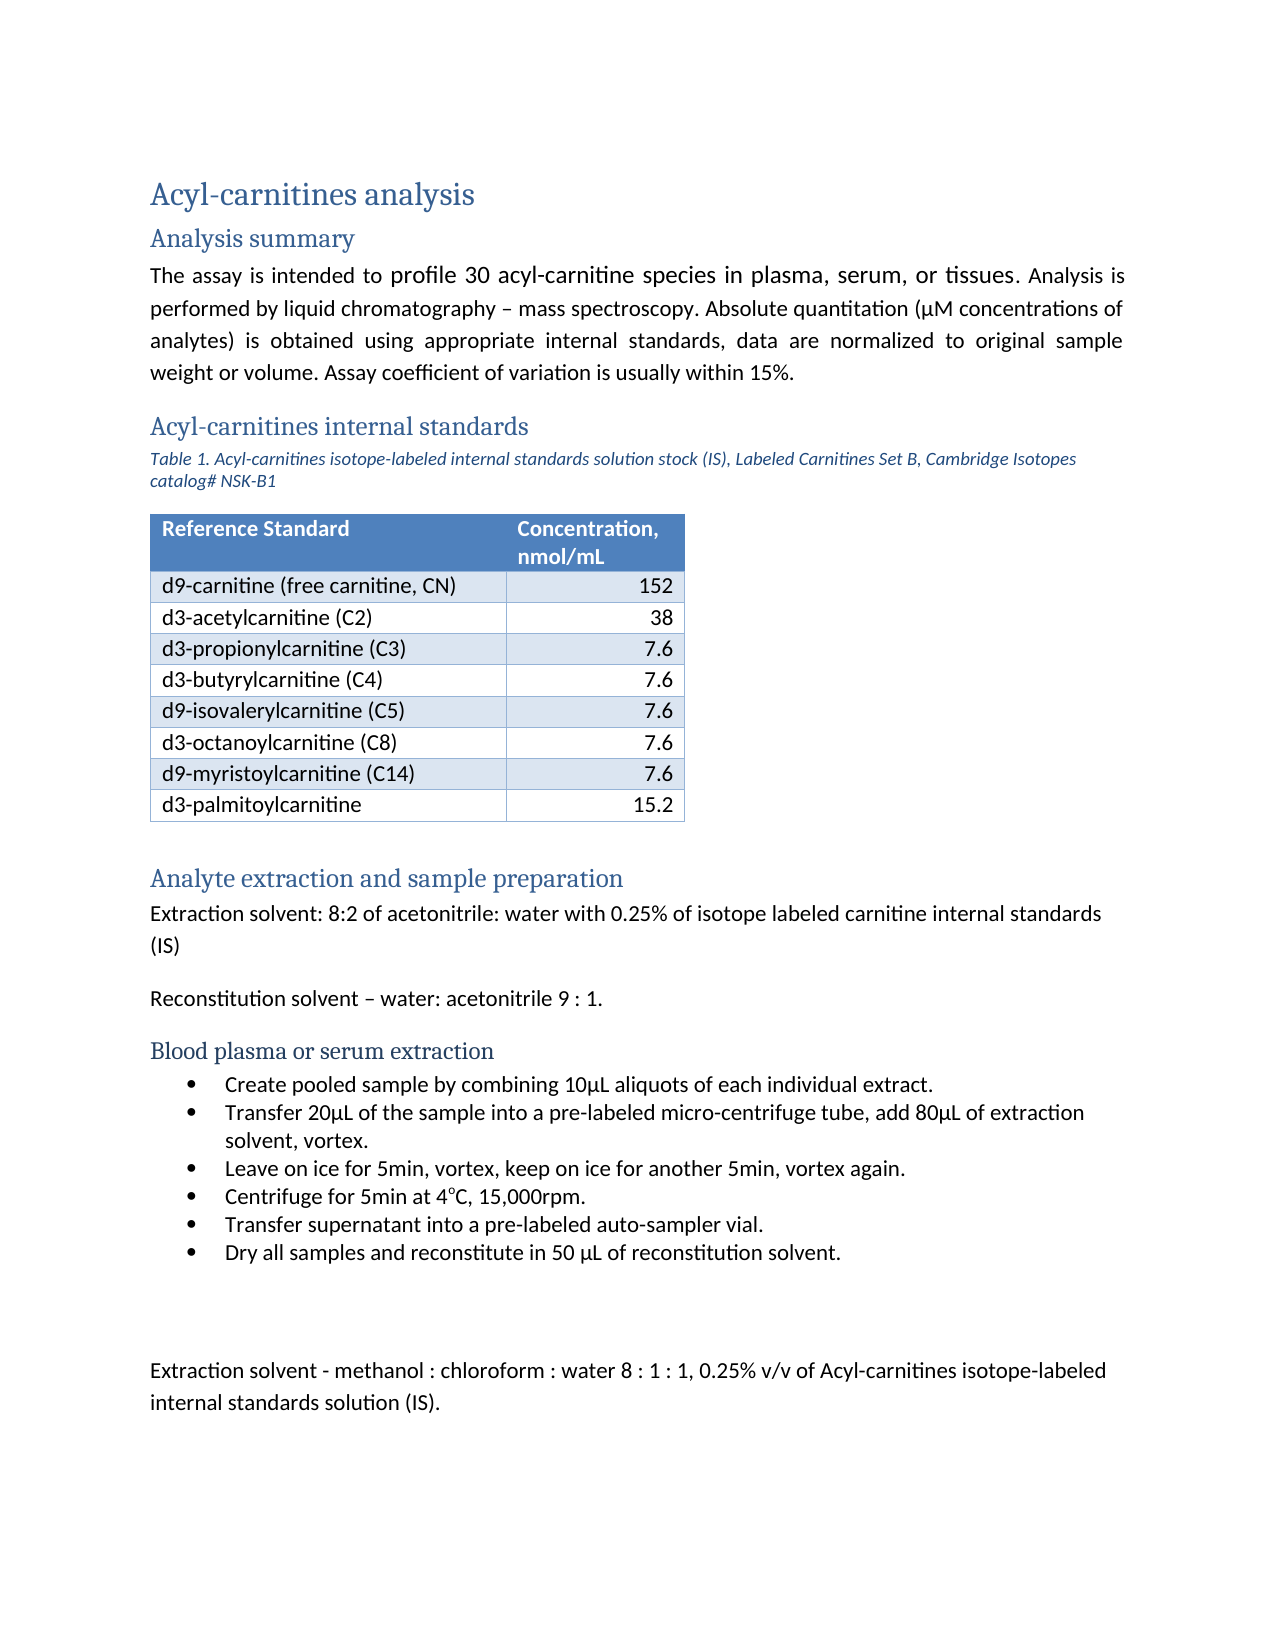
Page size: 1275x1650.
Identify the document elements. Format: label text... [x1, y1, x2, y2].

list Leave on ice for 5min, vortex, keep on ice for another 5min, vortex again. [187, 1154, 1125, 1182]
list Create pooled sample by combining 10µL aliquots of each individual extract. [187, 1070, 1125, 1098]
subtitle Blood plasma or serum extraction [150, 1037, 1125, 1066]
table_cell d3-octanoylcarnitine (C8) [151, 728, 506, 758]
text The assay is intended to profile 30 acyl-carnitine species in plasma, serum, or tissues. Analysis is performed by liquid chromatography – mass spectroscopy. Absolute quantitation (µM concentrations of analytes) is obtained using appropriate internal standards, data are normalized to original sample weight or volume. Assay coefficient of variation is usually within 15%. [150, 259, 1125, 386]
text Extraction solvent: 8:2 of acetonitrile: water with 0.25% of isotope labeled carnitine internal standards (IS) [150, 899, 1125, 959]
table_cell d9-isovalerylcarnitine (C5) [151, 697, 506, 727]
table_cell d9-carnitine (free carnitine, CN) [151, 572, 506, 602]
subtitle Acyl-carnitines internal standards [150, 411, 1125, 442]
table_cell d9-myristoylcarnitine (C14) [151, 759, 506, 789]
table_header Concentration, nmol/mL [507, 515, 684, 571]
table_cell 7.6 [507, 634, 684, 664]
table_cell 152 [507, 572, 684, 602]
table_cell 7.6 [507, 728, 684, 758]
table_cell 7.6 [507, 665, 684, 696]
table_cell d3-propionylcarnitine (C3) [151, 634, 506, 664]
list Transfer 20µL of the sample into a pre-labeled micro-centrifuge tube, add 80µL of extraction solvent, vortex. [187, 1098, 1125, 1154]
subtitle Analysis summary [150, 223, 1125, 254]
table_header Reference Standard [151, 515, 506, 571]
table_cell d3-acetylcarnitine (C2) [151, 603, 506, 633]
list Dry all samples and reconstitute in 50 µL of reconstitution solvent. [187, 1238, 1125, 1266]
table_cell 7.6 [507, 759, 684, 789]
text Extraction solvent - methanol : chloroform : water 8 : 1 : 1, 0.25% v/v of Acyl-carnitines isotope-labeled internal standards solution (IS). [150, 1356, 1125, 1416]
table_cell d3-butyrylcarnitine (C4) [151, 665, 506, 696]
subtitle Acyl-carnitines analysis [150, 175, 1125, 213]
list Transfer supernatant into a pre-labeled auto-sampler vial. [187, 1210, 1125, 1238]
table_cell 38 [507, 603, 684, 633]
subtitle Analyte extraction and sample preparation [150, 863, 1125, 894]
table_cell 15.2 [507, 790, 684, 821]
text Table 1. Acyl-carnitines isotope-labeled internal standards solution stock (IS), Labeled Carnitines Set B, Cambridge Isotopes catalog# NSK-B1 [150, 447, 1125, 493]
table_cell d3-palmitoylcarnitine [151, 790, 506, 821]
text Reconstitution solvent – water: acetonitrile 9 : 1. [150, 984, 1125, 1012]
table_cell 7.6 [507, 697, 684, 727]
list Centrifuge for 5min at 4oC, 15,000rpm. [187, 1182, 1125, 1210]
